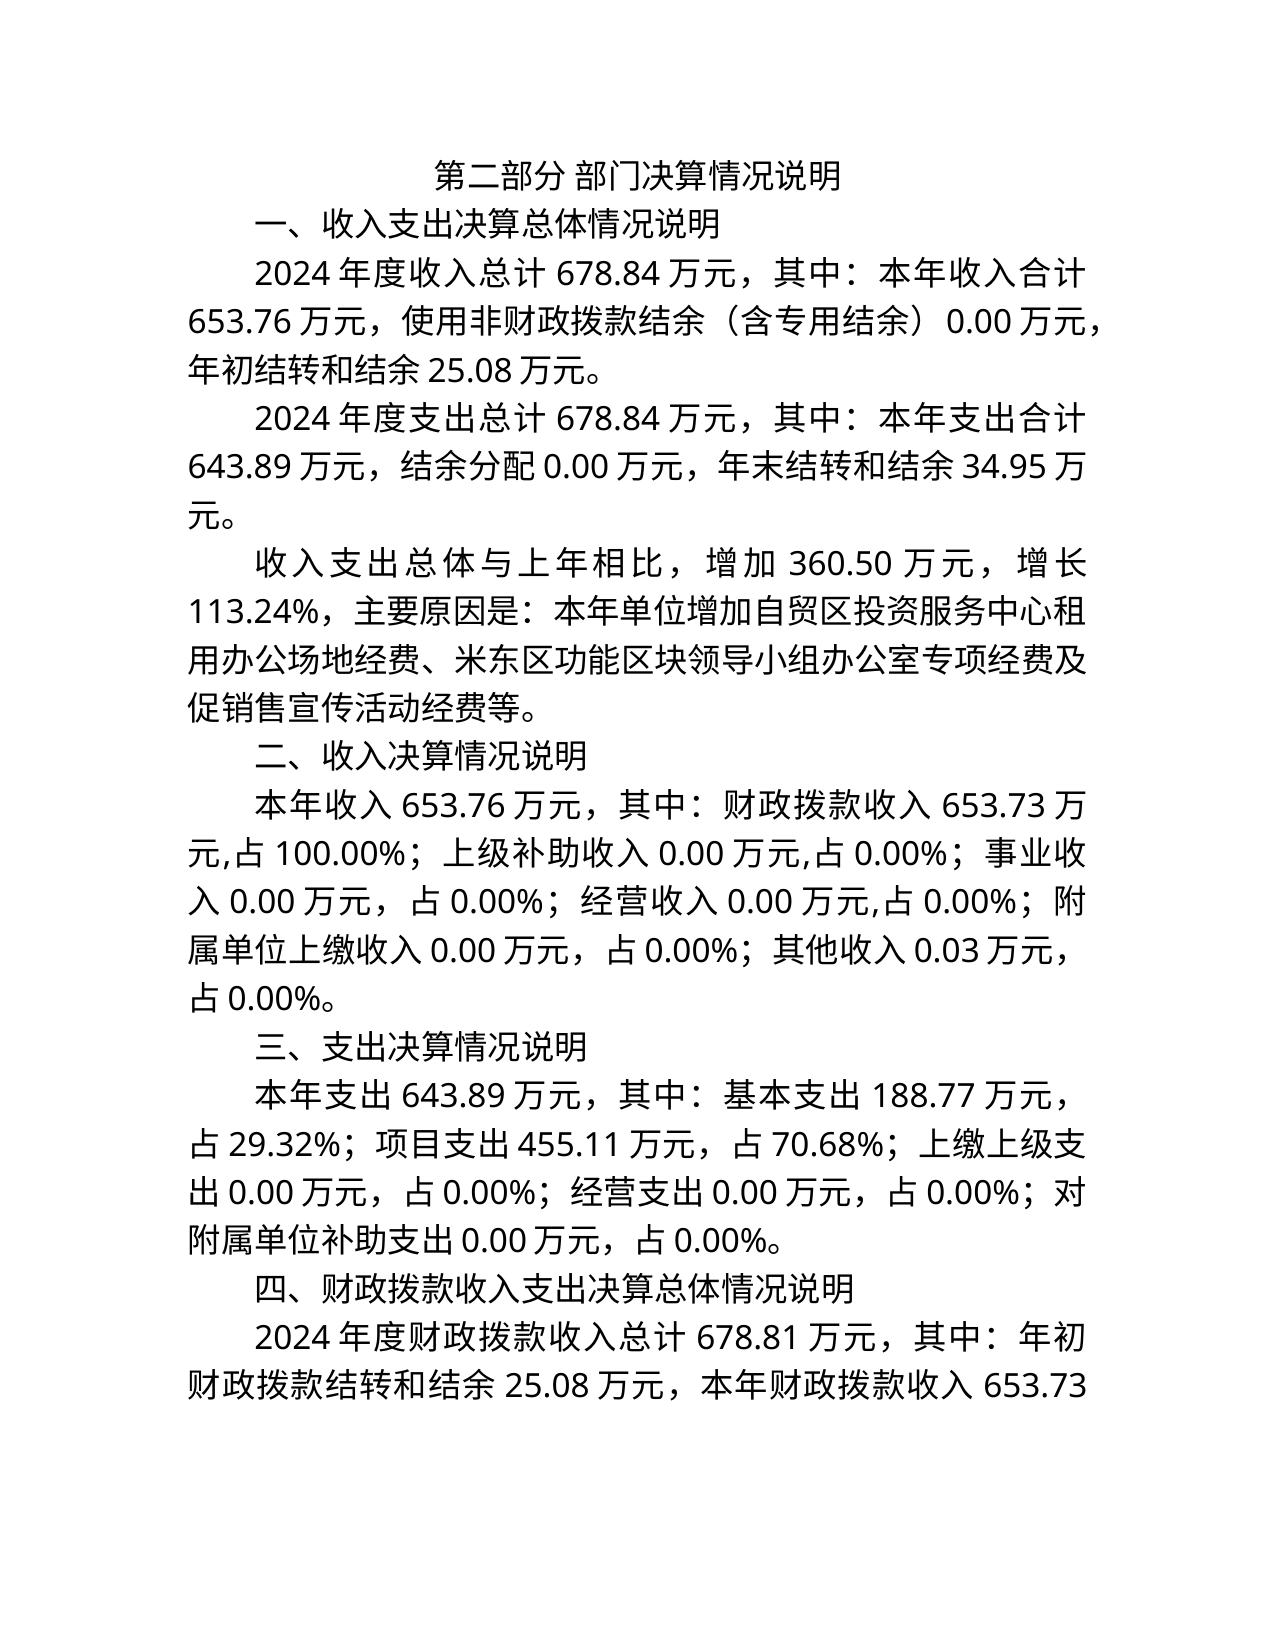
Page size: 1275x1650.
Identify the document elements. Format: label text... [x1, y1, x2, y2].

text 二、收入决算情况说明 [187, 730, 1087, 778]
text 第二部分 部门决算情况说明 [187, 150, 1087, 198]
text 本年支出643.89万元，其中：基本支出188.77万元，占29.32%；项目支出455.11万元，占70.68%；上缴上级支出0.00万元，占0.00%；经营支出0.00万元，占0.00%；对附属单位补助支出0.00万元，占0.00%。 [187, 1069, 1087, 1263]
text 四、财政拨款收入支出决算总体情况说明 [187, 1263, 1087, 1311]
text 2024年度支出总计678.84万元，其中：本年支出合计643.89万元，结余分配0.00万元，年末结转和结余34.95万元。 [187, 392, 1087, 537]
text 一、收入支出决算总体情况说明 [187, 198, 1087, 246]
text 本年收入653.76万元，其中：财政拨款收入653.73万元,占100.00%；上级补助收入0.00万元,占0.00%；事业收入0.00万元，占0.00%；经营收入0.00万元,占0.00%；附属单位上缴收入0.00万元，占0.00%；其他收入0.03万元，占0.00%。 [187, 778, 1087, 1021]
text 2024年度收入总计678.84万元，其中：本年收入合计653.76万元，使用非财政拨款结余（含专用结余）0.00万元，年初结转和结余25.08万元。 [187, 246, 1087, 392]
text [187, 1311, 1087, 1408]
text 收入支出总体与上年相比，增加360.50万元，增长113.24%，主要原因是：本年单位增加自贸区投资服务中心租用办公场地经费、米东区功能区块领导小组办公室专项经费及促销售宣传活动经费等。 [187, 537, 1087, 730]
text 三、支出决算情况说明 [187, 1021, 1087, 1069]
